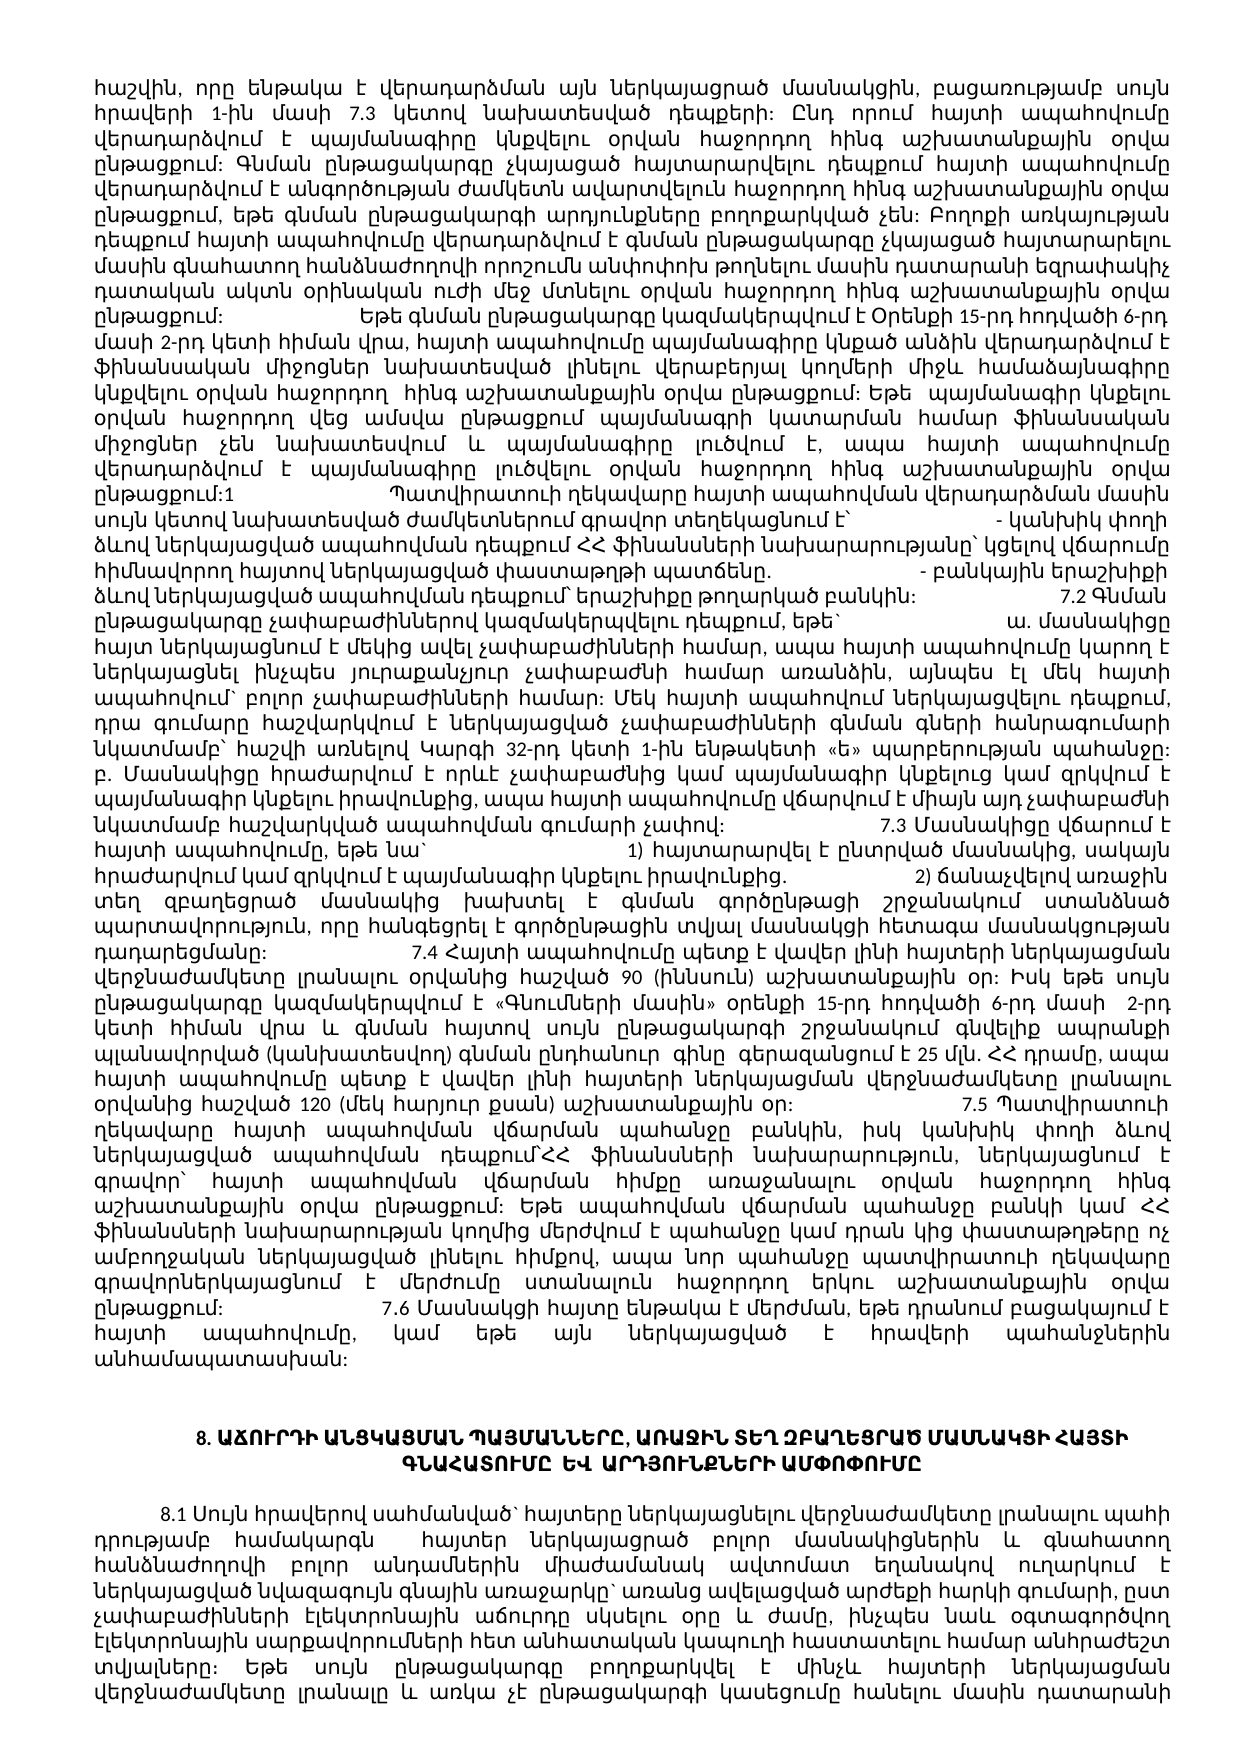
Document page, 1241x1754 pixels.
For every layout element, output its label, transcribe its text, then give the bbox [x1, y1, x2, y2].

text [94, 75, 1171, 1371]
text ԳՆԱՀԱՏՈՒՄԸ ԵՎ ԱՐԴՅՈՒՆՔՆԵՐԻ ԱՄՓՈՓՈՒՄԸ [94, 1451, 1171, 1476]
text 8. ԱՃՈՒՐԴԻ ԱՆՑԿԱՑՄԱՆ ՊԱՅՄԱՆՆԵՐԸ, ԱՌԱՋԻՆ ՏԵՂ ԶԲԱՂԵՑՐԱԾ ՄԱՍՆԱԿՑԻ ՀԱՅՏԻ [94, 1425, 1171, 1451]
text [94, 1502, 1171, 1705]
